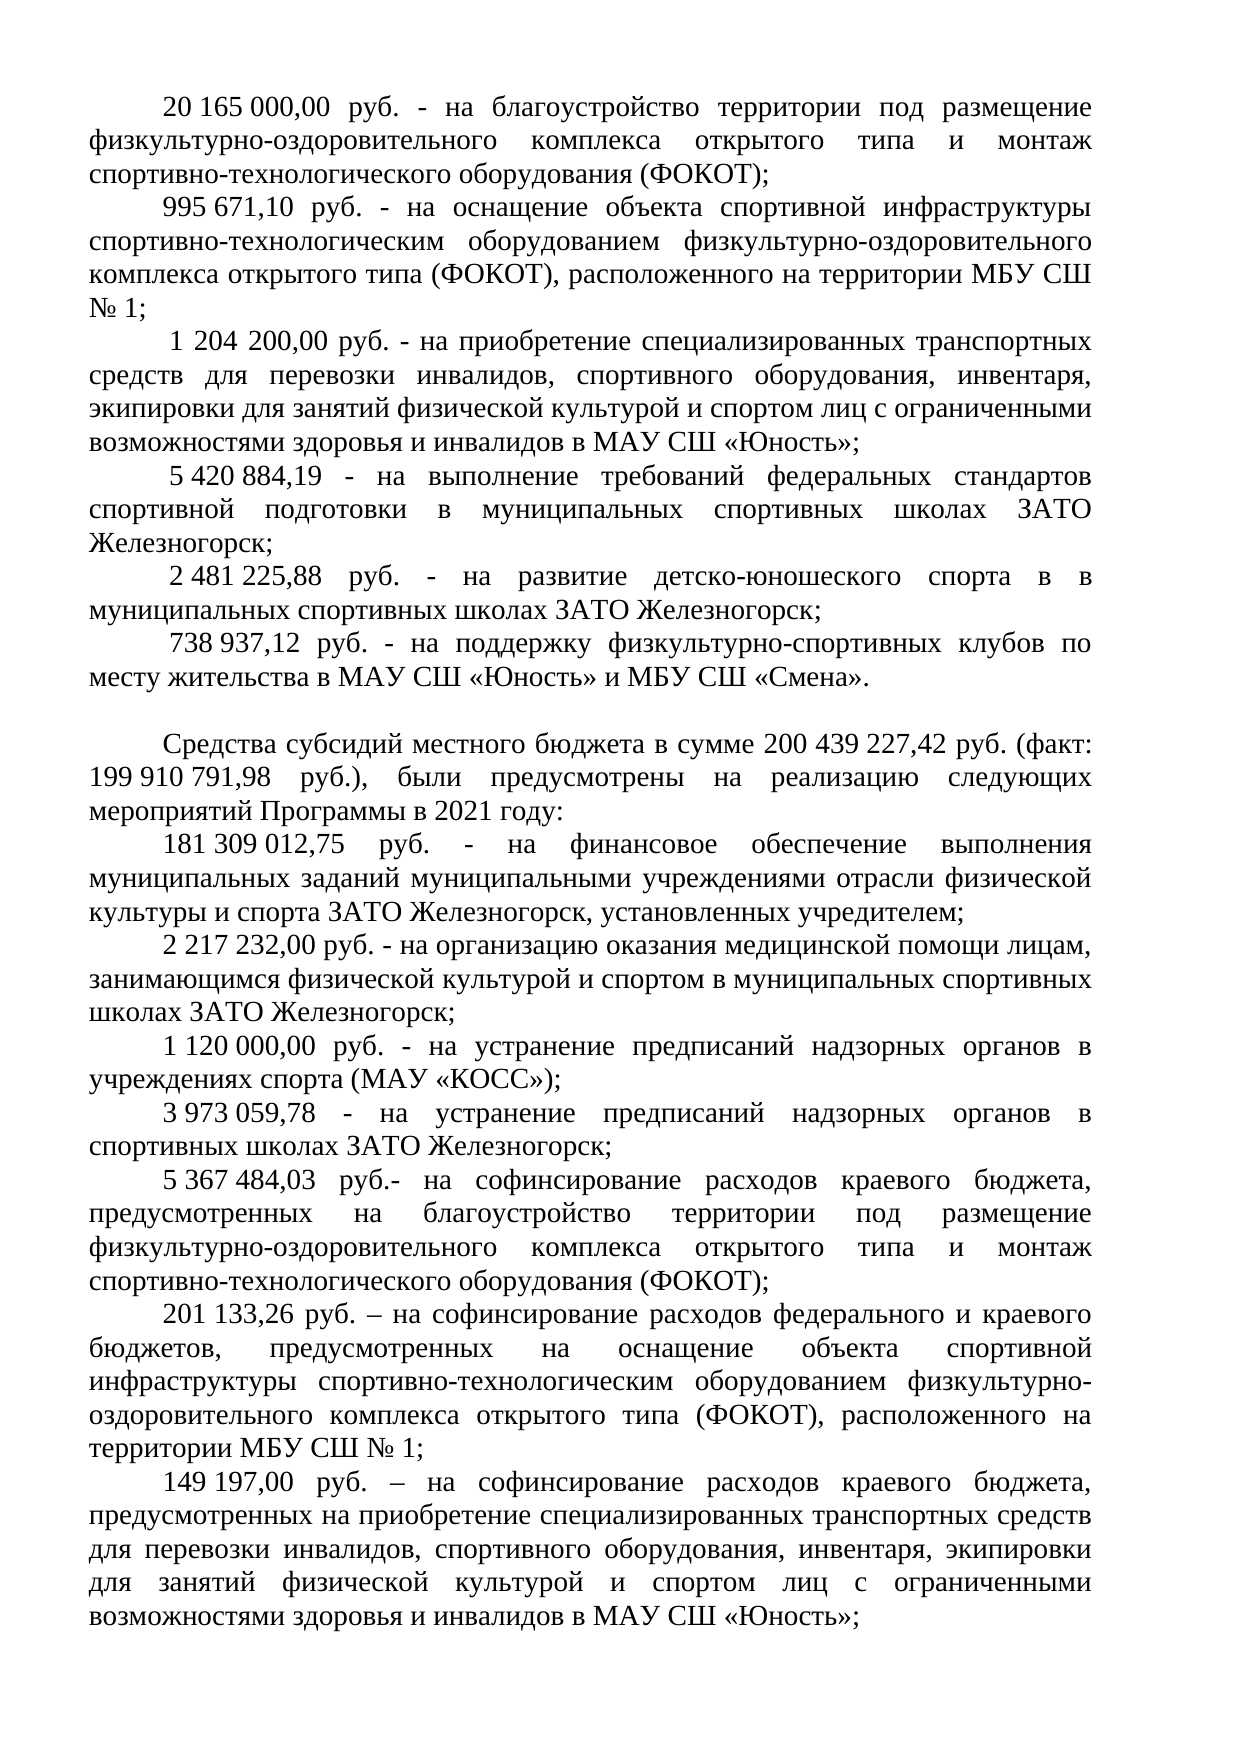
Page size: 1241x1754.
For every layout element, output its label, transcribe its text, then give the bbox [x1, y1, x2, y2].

text 149 197,00 руб. – на софинсирование расходов краевого бюджета, предусмотренных на приобретение специализированных транспортных средств для перевозки инвалидов, спортивного оборудования, инвентаря, экипировки для занятий физической культурой и спортом лиц с ограниченными возможностями здоровья и инвалидов в МАУ СШ «Юность»; [89, 1464, 1092, 1632]
text 201 133,26 руб. – на софинсирование расходов федерального и краевого бюджетов, предусмотренных на оснащение объекта спортивной инфраструктуры спортивно-технологическим оборудованием физкультурно-оздоровительного комплекса открытого типа (ФОКОТ), расположенного на территории МБУ СШ № 1; [89, 1296, 1092, 1464]
text 995 671,10 руб. - на оснащение объекта спортивной инфраструктуры спортивно-технологическим оборудованием физкультурно-оздоровительного комплекса открытого типа (ФОКОТ), расположенного на территории МБУ СШ № 1; [89, 189, 1092, 323]
text 1 204 200,00 руб. - на приобретение специализированных транспортных средств для перевозки инвалидов, спортивного оборудования, инвентаря, экипировки для занятий физической культурой и спортом лиц с ограниченными возможностями здоровья и инвалидов в МАУ СШ «Юность»; [89, 323, 1092, 458]
text 181 309 012,75 руб. - на финансовое обеспечение выполнения муниципальных заданий муниципальными учреждениями отрасли физической культуры и спорта ЗАТО Железногорск, установленных учредителем; [89, 827, 1092, 927]
text 20 165 000,00 руб. - на благоустройство территории под размещение физкультурно-оздоровительного комплекса открытого типа и монтаж спортивно-технологического оборудования (ФОКОТ); [89, 89, 1092, 189]
text 1 120 000,00 руб. - на устранение предписаний надзорных органов в учреждениях спорта (МАУ «КОСС»); [89, 1028, 1092, 1095]
text 2 481 225,88 руб. - на развитие детско-юношеского спорта в в муниципальных спортивных школах ЗАТО Железногорск; [89, 558, 1092, 625]
text 5 420 884,19 - на выполнение требований федеральных стандартов спортивной подготовки в муниципальных спортивных школах ЗАТО Железногорск; [89, 458, 1092, 558]
text 2 217 232,00 руб. - на организацию оказания медицинской помощи лицам, занимающимся физической культурой и спортом в муниципальных спортивных школах ЗАТО Железногорск; [89, 927, 1092, 1028]
text 5 367 484,03 руб.- на софинсирование расходов краевого бюджета, предусмотренных на благоустройство территории под размещение физкультурно-оздоровительного комплекса открытого типа и монтаж спортивно-технологического оборудования (ФОКОТ); [89, 1162, 1092, 1296]
text 738 937,12 руб. - на поддержку физкультурно-спортивных клубов по месту жительства в МАУ СШ «Юность» и МБУ СШ «Смена». [89, 625, 1092, 692]
text 3 973 059,78 - на устранение предписаний надзорных органов в спортивных школах ЗАТО Железногорск; [89, 1095, 1092, 1162]
text Средства субсидий местного бюджета в сумме 200 439 227,42 руб. (факт: 199 910 791,98 руб.), были предусмотрены на реализацию следующих мероприятий Программы в 2021 году: [89, 726, 1092, 827]
